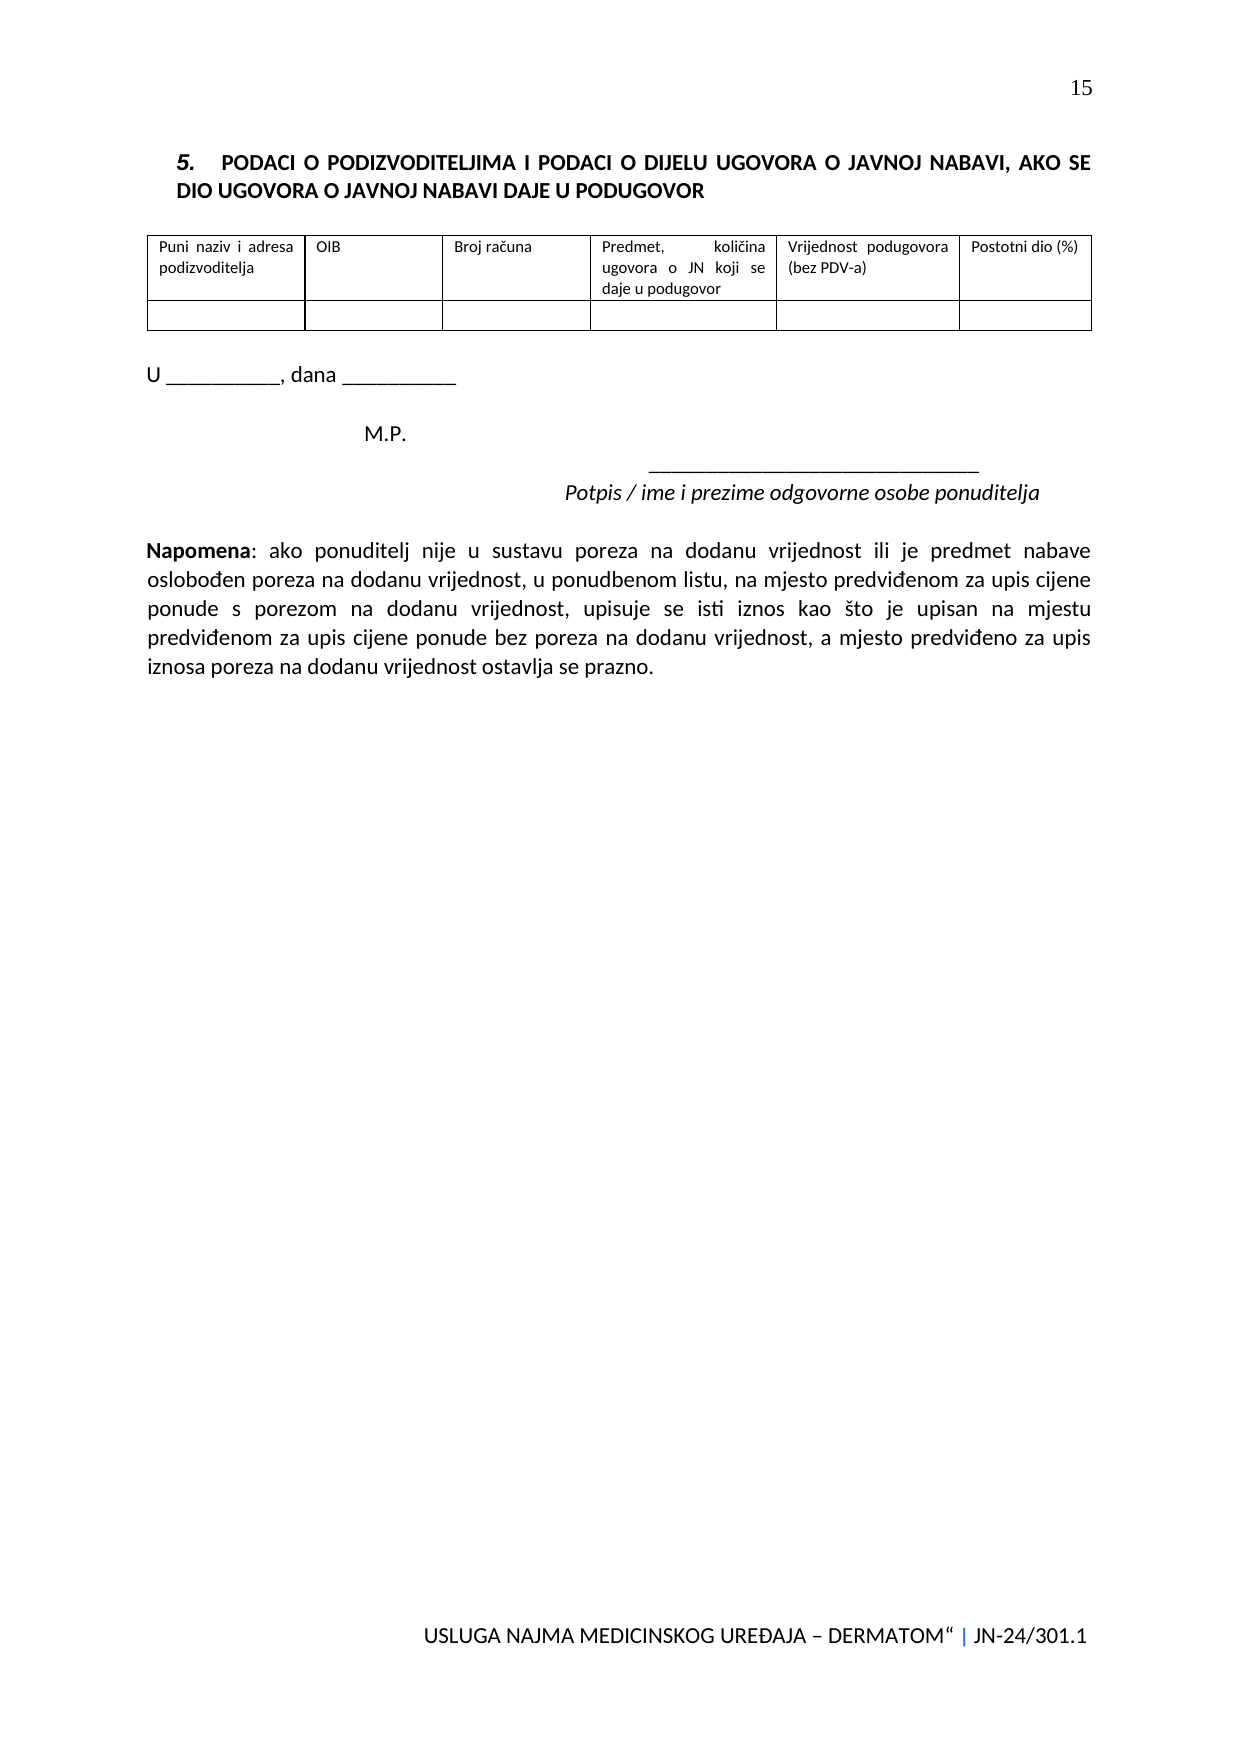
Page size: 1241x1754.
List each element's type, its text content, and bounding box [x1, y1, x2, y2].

table_header Puni naziv i adresa podizvoditelja [148, 236, 304, 299]
table_cell [591, 301, 776, 330]
table_cell [148, 301, 304, 330]
table_header Vrijednost podugovora (bez PDV-a) [777, 236, 959, 299]
table_cell [306, 301, 442, 330]
table_header Postotni dio (%) [960, 236, 1091, 299]
text _____________________________ [146, 448, 1093, 476]
text Napomena: ako ponuditelj nije u sustavu poreza na dodanu vrijednost ili je predmet nabave oslobođen poreza na dodanu vrijednost, u ponudbenom listu, na mjesto predviđenom za upis cijene ponude s porezom na dodanu vrijednost, upisuje se isti iznos kao što je upisan na mjestu predviđenom za upis cijene ponude bez poreza na dodanu vrijednost, a mjesto predviđeno za upis iznosa poreza na dodanu vrijednost ostavlja se prazno. [146, 536, 1093, 680]
table_cell [960, 301, 1091, 330]
text M.P. [148, 419, 1093, 447]
table_cell [777, 301, 959, 330]
text U __________, dana __________ [146, 360, 1093, 388]
table_header Broj računa [443, 236, 590, 299]
table_cell [443, 301, 590, 330]
table_header Predmet, količina ugovora o JN koji se daje u podugovor [591, 236, 776, 299]
table_header OIB [306, 236, 442, 299]
list PODACI O PODIZVODITELJIMA I PODACI O DIJELU UGOVORA O JAVNOJ NABAVI, AKO SE DIO UGOVORA O JAVNOJ NABAVI DAJE U PODUGOVOR [176, 148, 1093, 204]
text Potpis / ime i prezime odgovorne osobe ponuditelja [146, 478, 1093, 506]
